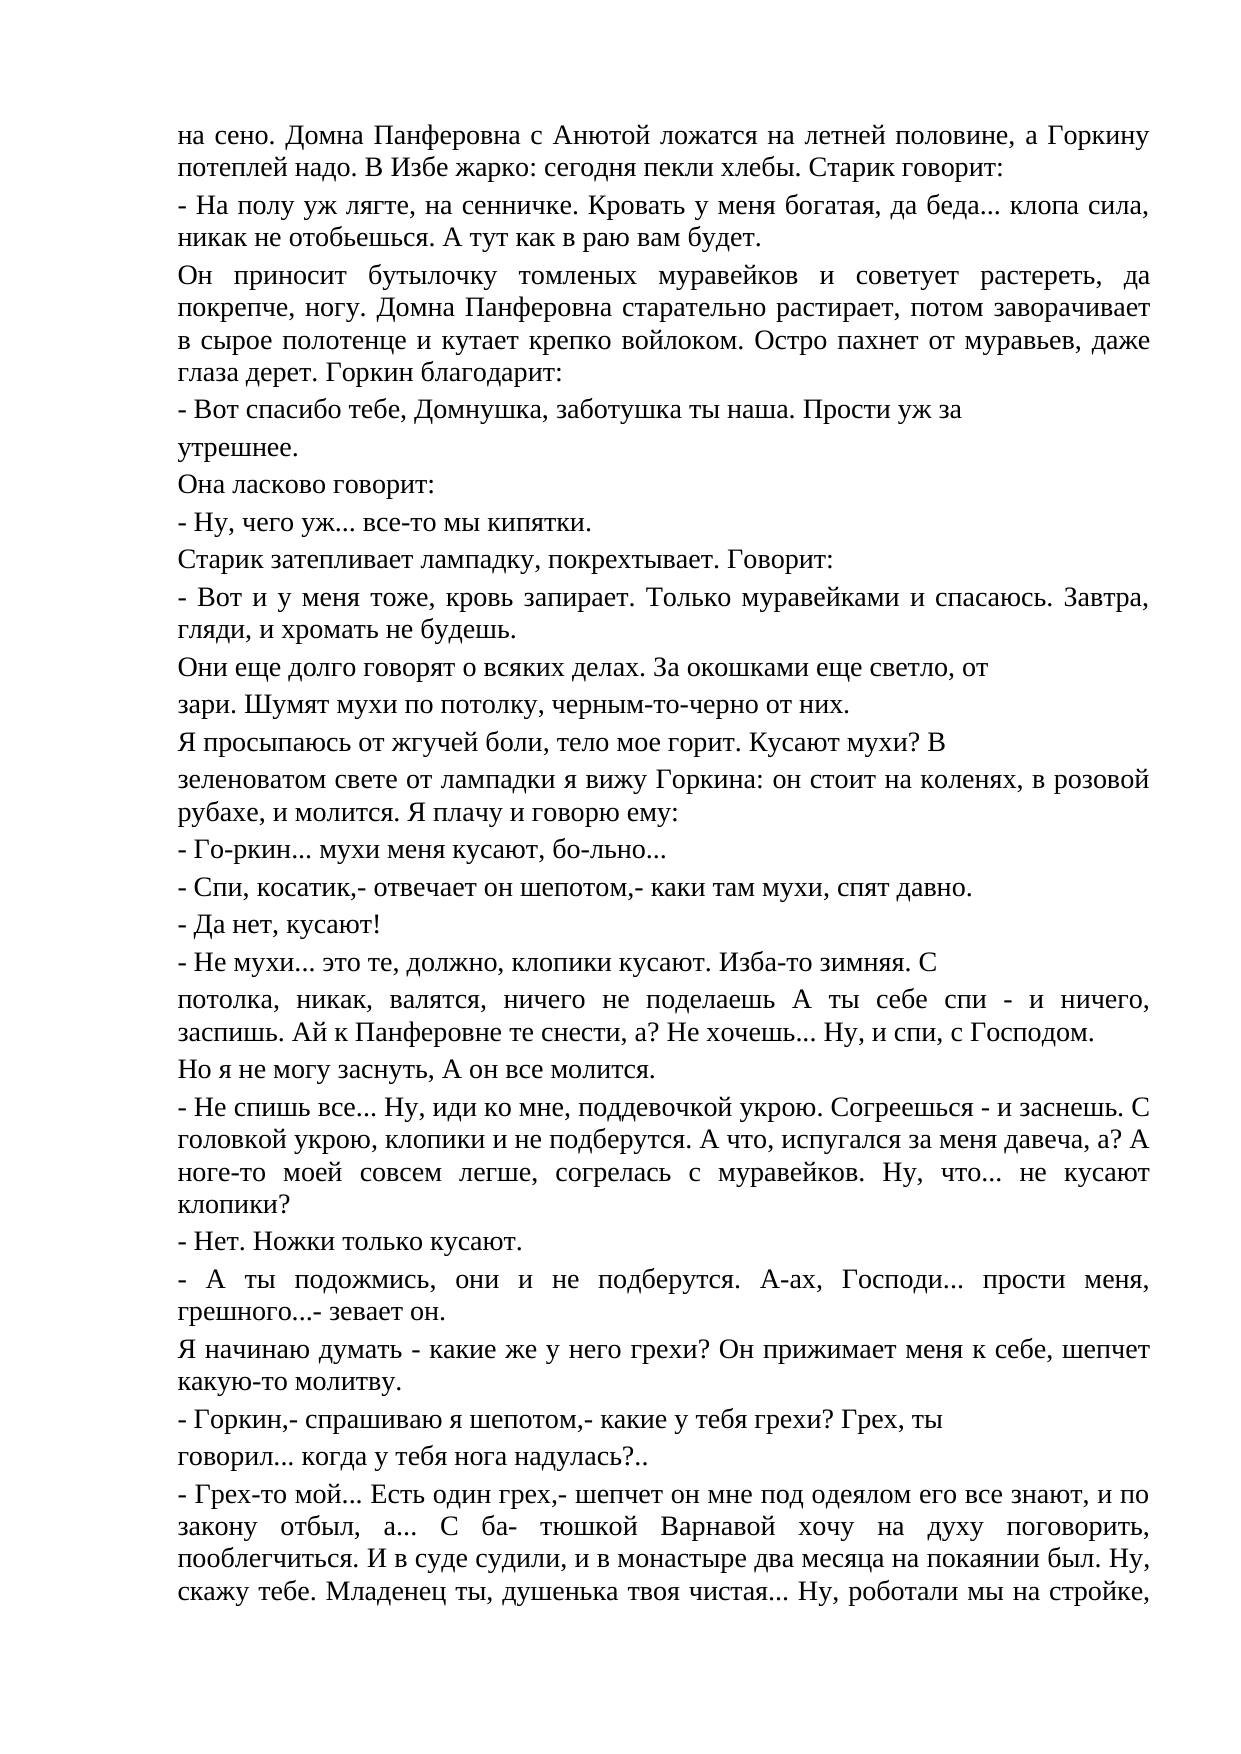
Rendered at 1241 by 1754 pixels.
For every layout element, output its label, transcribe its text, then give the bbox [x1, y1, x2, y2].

text - На полу уж лягте, на сенничке. Кровать у меня богатая, да беда... клопа сила, никак не отобьешься. А тут как в раю вам будет. [177, 188, 1152, 253]
text - Не спишь все... Ну, иди ко мне, поддевочкой укрою. Согреешься - и заснешь. С головкой укрою, клопики и не подберутся. А что, испугался за меня давеча, а? А ноге-то моей совсем легше, согрелась с муравейков. Ну, что... не кусают клопики? [177, 1090, 1152, 1219]
text Я начинаю думать - какие же у него грехи? Он прижимает меня к себе, шепчет какую-то молитву. [177, 1332, 1152, 1397]
text - Ну, чего уж... все-то мы кипятки. [177, 505, 1152, 537]
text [177, 118, 1152, 183]
text - Горкин,- спрашиваю я шепотом,- какие у тебя грехи? Грех, ты [177, 1402, 1152, 1434]
text Старик затепливает лампадку, покрехтывает. Говорит: [177, 543, 1152, 575]
text - Не мухи... это те, должно, клопики кусают. Изба-то зимняя. С [177, 945, 1152, 977]
text - Нет. Ножки только кусают. [177, 1224, 1152, 1257]
text - Вот и у меня тоже, кровь запирает. Только муравейками и спасаюсь. Завтра, гляди, и хромать не будешь. [177, 580, 1152, 645]
text зеленоватом свете от лампадки я вижу Горкина: он стоит на коленях, в розовой рубахе, и молится. Я плачу и говорю ему: [177, 762, 1152, 827]
text говорил... когда у тебя нога надулась?.. [177, 1439, 1152, 1472]
text - Спи, косатик,- отвечает он шепотом,- каки там мухи, спят давно. [177, 870, 1152, 902]
text Но я не могу заснуть, А он все молится. [177, 1052, 1152, 1085]
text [177, 1477, 1152, 1606]
text потолка, никак, валятся, ничего не поделаешь А ты себе спи - и ничего, заспишь. Ай к Панферовне те снести, а? Не хочешь... Ну, и спи, с Господом. [177, 982, 1152, 1047]
text утрешнее. [177, 430, 1152, 462]
text - Вот спасибо тебе, Домнушка, заботушка ты наша. Прости уж за [177, 393, 1152, 425]
text - Го-ркин... мухи меня кусают, бо-льно... [177, 832, 1152, 865]
text Он приносит бутылочку томленых муравейков и советует растереть, да покрепче, ногу. Домна Панферовна старательно растирает, потом заворачивает в сырое полотенце и кутает крепко войлоком. Остро пахнет от муравьев, даже глаза дерет. Горкин благодарит: [177, 258, 1152, 387]
text Я просыпаюсь от жгучей боли, тело мое горит. Кусают мухи? В [177, 725, 1152, 757]
text Они еще долго говорят о всяких делах. За окошками еще светло, от [177, 650, 1152, 682]
text - А ты подожмись, они и не подберутся. А-ах, Господи... прости меня, грешного...- зевает он. [177, 1262, 1152, 1327]
text Она ласково говорит: [177, 468, 1152, 500]
text зари. Шумят мухи по потолку, черным-то-черно от них. [177, 687, 1152, 720]
text - Да нет, кусают! [177, 907, 1152, 940]
